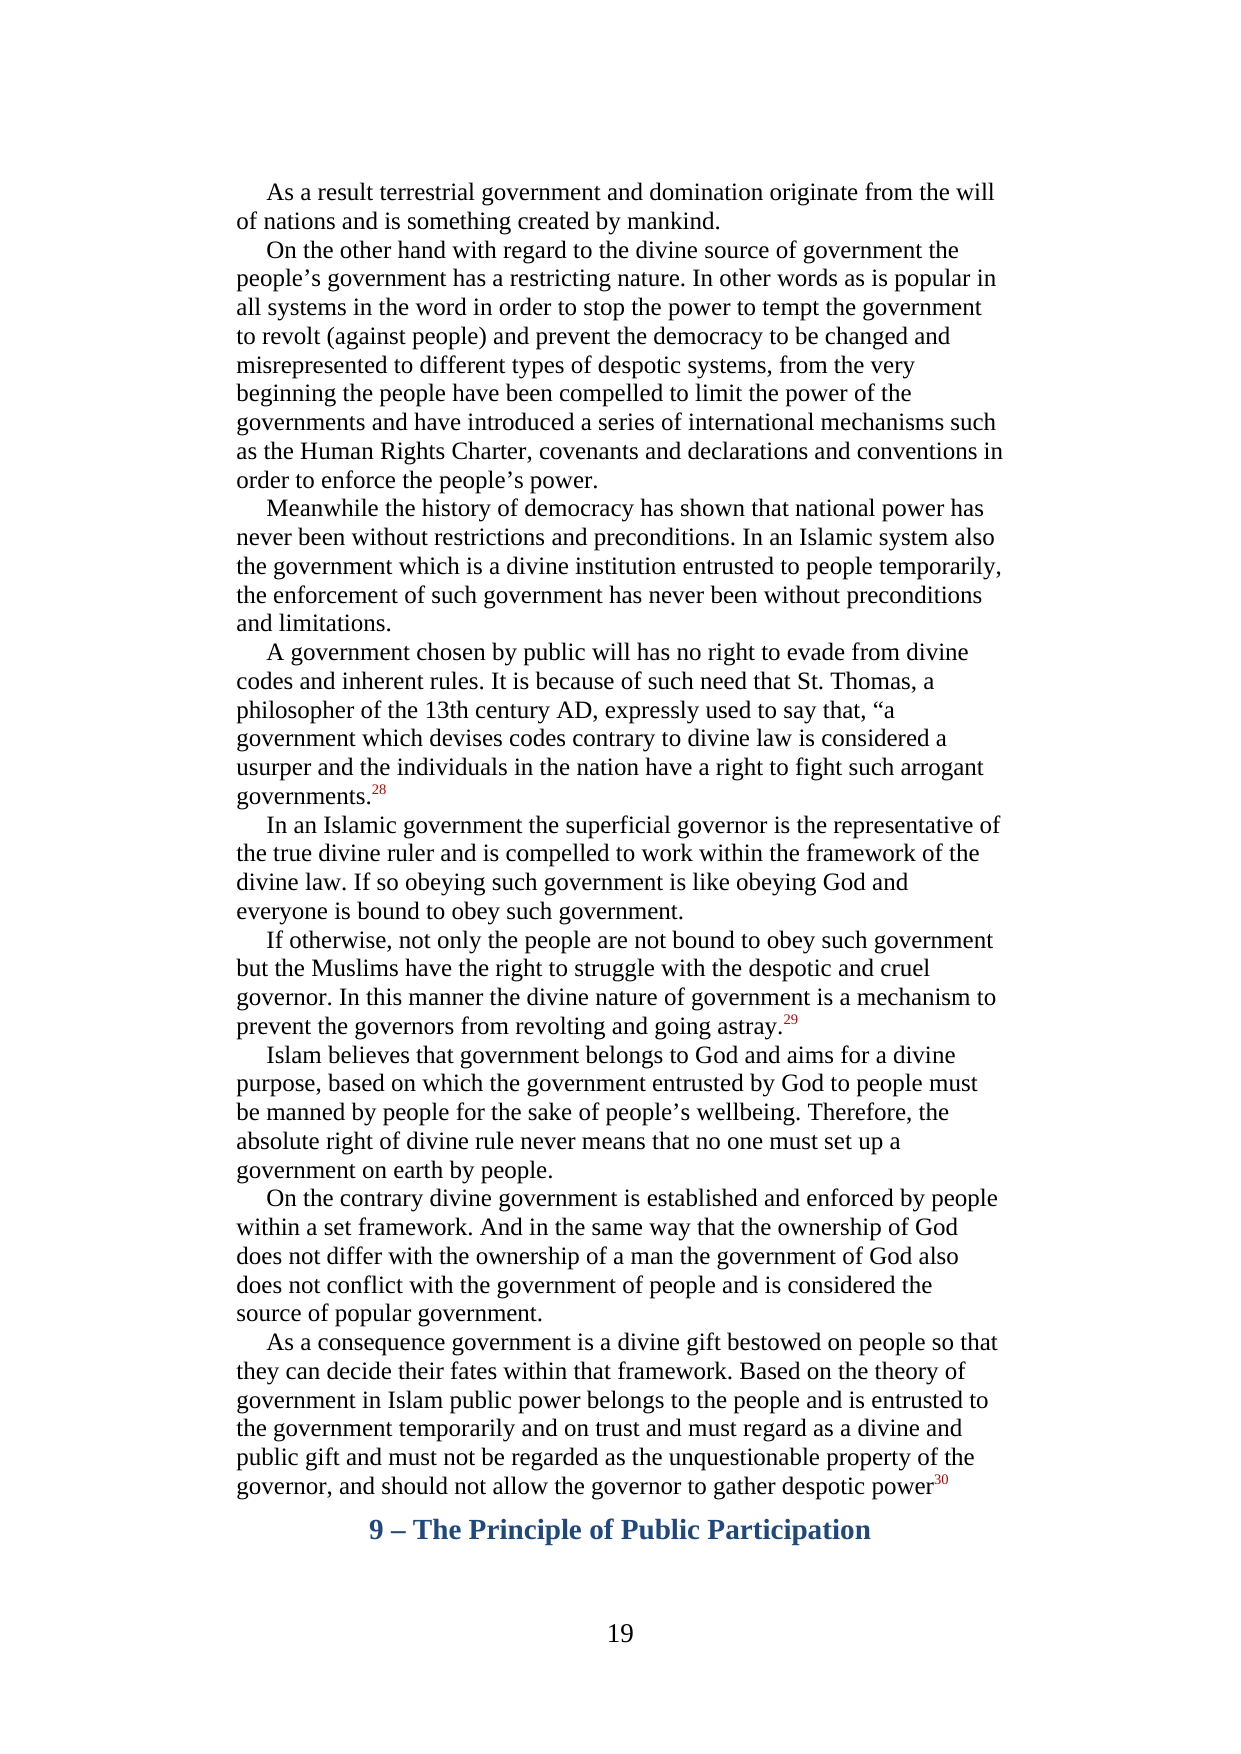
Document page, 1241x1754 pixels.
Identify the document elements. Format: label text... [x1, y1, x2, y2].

text If otherwise, not only the people are not bound to obey such government but the Muslims have the right to struggle with the despotic and cruel governor. In this manner the divine nature of government is a mechanism to prevent the governors from revolting and going astray.29 [236, 925, 1004, 1040]
text Meanwhile the history of democracy has shown that national power has never been without restrictions and preconditions. In an Islamic system also the government which is a divine institution entrusted to people temporarily, the enforcement of such government has never been without preconditions and limitations. [236, 493, 1004, 637]
text On the other hand with regard to the divine source of government the people’s government has a restricting nature. In other words as is popular in all systems in the word in order to stop the power to tempt the government to revolt (against people) and prevent the democracy to be changed and misrepresented to different types of despotic systems, from the very beginning the people have been compelled to limit the power of the governments and have introduced a series of international mechanisms such as the Human Rights Charter, covenants and declarations and conventions in order to enforce the people’s power. [236, 235, 1004, 493]
text A government chosen by public will has no right to evade from divine codes and inherent rules. It is because of such need that St. Thomas, a philosopher of the 13th century AD, expressly used to say that, “a government which devises codes contrary to divine law is considered a usurper and the individuals in the nation have a right to fight such arrogant governments.28 [236, 637, 1004, 810]
text Islam believes that government belongs to God and aims for a divine purpose, based on which the government entrusted by God to people must be manned by people for the sake of people’s wellbeing. Therefore, the absolute right of divine rule never means that no one must set up a government on earth by people. [236, 1040, 1004, 1183]
text On the contrary divine government is established and enforced by people within a set framework. And in the same way that the ownership of God does not differ with the ownership of a man the government of God also does not conflict with the government of people and is considered the source of popular government. [236, 1183, 1004, 1327]
text As a consequence government is a divine gift bestowed on people so that they can decide their fates within that framework. Based on the theory of government in Islam public power belongs to the people and is entrusted to the government temporarily and on trust and must regard as a divine and public gift and must not be regarded as the unquestionable property of the governor, and should not allow the governor to gather despotic power30 [236, 1327, 1004, 1500]
text In an Islamic government the superficial governor is the representative of the true divine ruler and is compelled to work within the framework of the divine law. If so obeying such government is like obeying God and everyone is bound to obey such government. [236, 810, 1004, 925]
text As a result terrestrial government and domination originate from the will of nations and is something created by mankind. [236, 177, 1004, 235]
subtitle 9 – The Principle of Public Participation [236, 1512, 1004, 1546]
